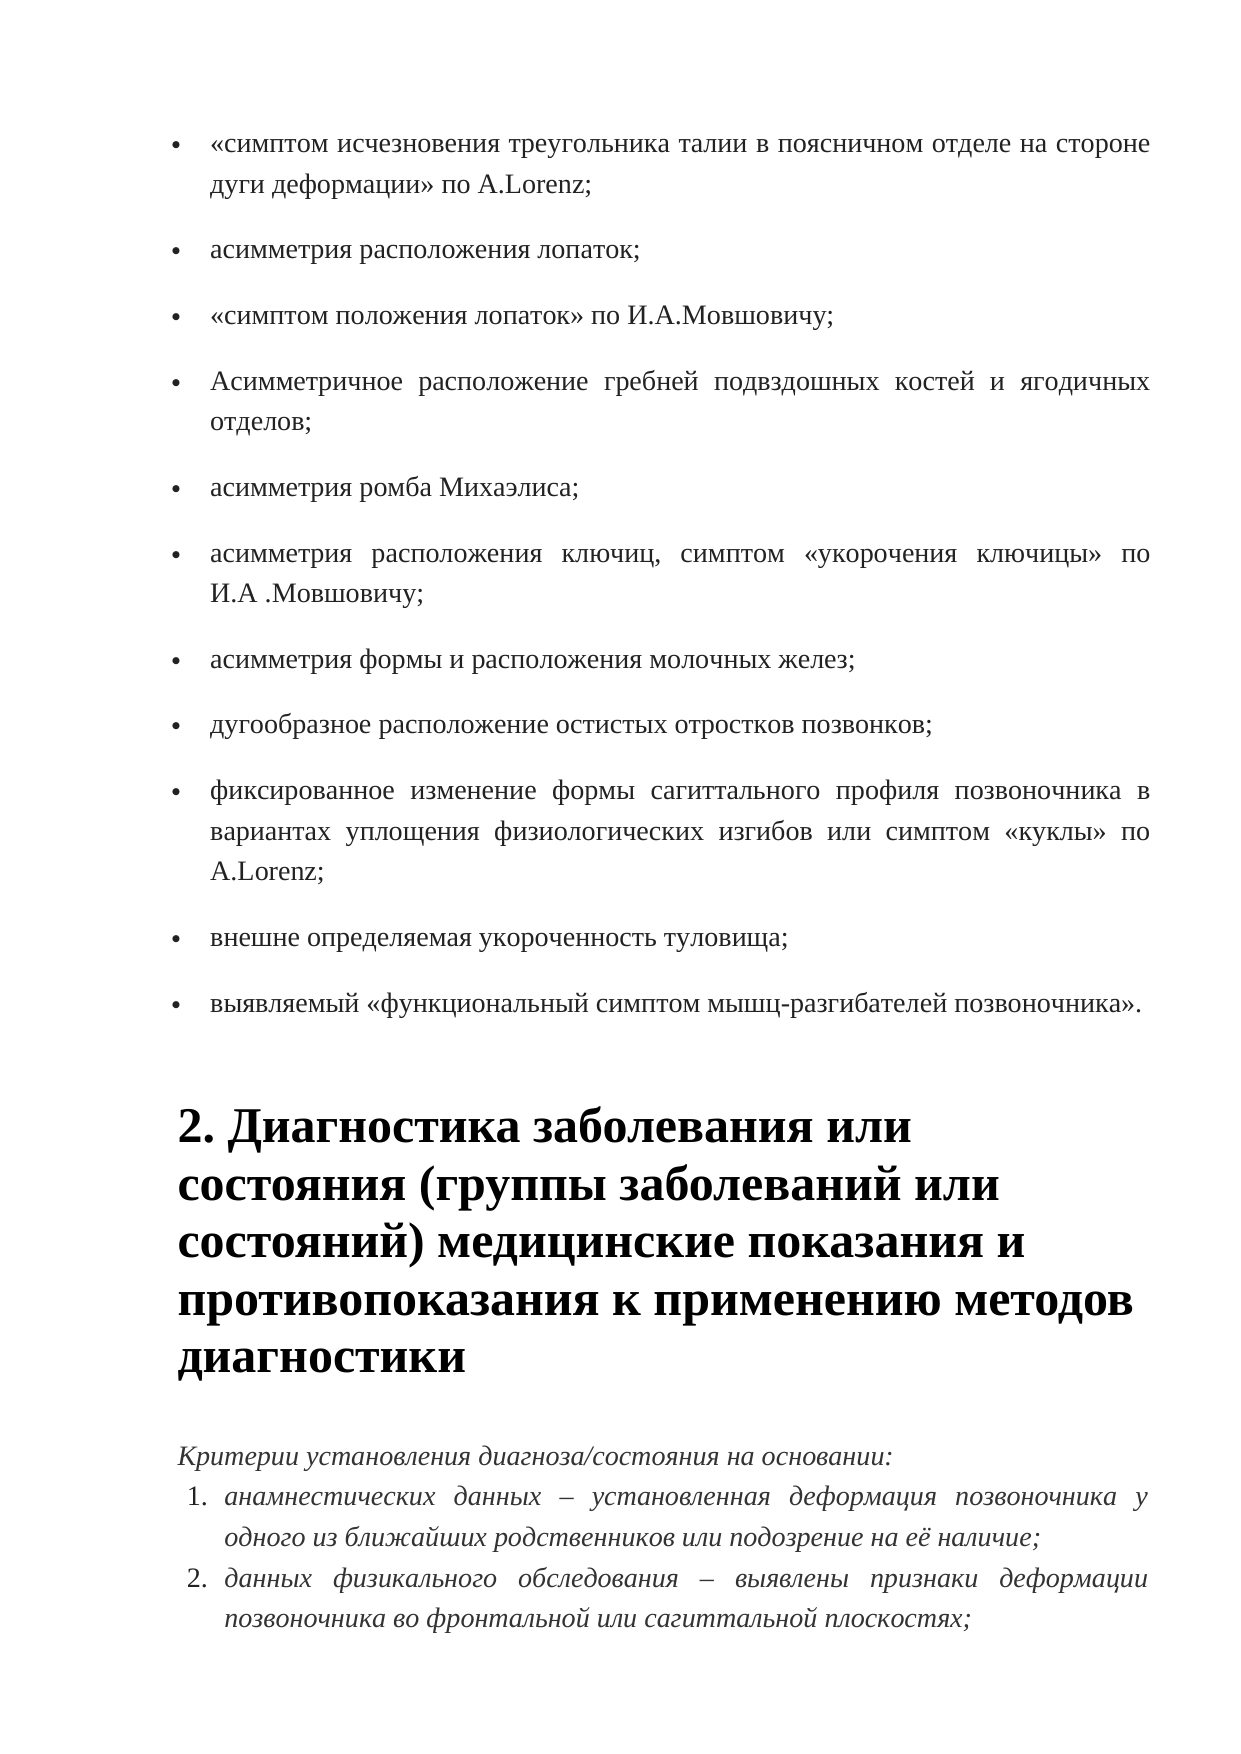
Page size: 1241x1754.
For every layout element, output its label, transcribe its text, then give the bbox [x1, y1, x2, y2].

list выявляемый «функциональный симптом мышц-разгибателей позвоночника». [172, 977, 1152, 1018]
list данных физикального обследования – выявлены признаки деформации позвоночника во фронтальной или сагиттальной плоскостях; [187, 1552, 1152, 1634]
list «симптом положения лопаток» по И.А.Мовшовичу; [172, 290, 1152, 331]
text Критерии установления диагноза/состояния на основании: [177, 1431, 1152, 1471]
list фиксированное изменение формы сагиттального профиля позвоночника в вариантах уплощения физиологических изгибов или симптом «куклы» по А.Lorenz; [172, 765, 1152, 887]
list Асимметричное расположение гребней подвздошных костей и ягодичных отделов; [172, 356, 1152, 437]
list асимметрия ромба Михаэлиса; [172, 462, 1152, 502]
list асимметрия расположения лопаток; [172, 224, 1152, 265]
list асимметрия формы и расположения молочных желез; [172, 634, 1152, 674]
list анамнестических данных – установленная деформация позвоночника у одного из ближайших родственников или подозрение на её наличие; [187, 1471, 1152, 1552]
text 2. Диагностика заболевания или состояния (группы заболеваний или состояний) медицинские показания и противопоказания к применению методов диагностики [177, 1096, 1152, 1384]
list асимметрия расположения ключиц, симптом «укорочения ключицы» по И.А .Мовшовичу; [172, 527, 1152, 609]
list дугообразное расположение остистых отростков позвонков; [172, 699, 1152, 740]
list внешне определяемая укороченность туловища; [172, 912, 1152, 952]
list «симптом исчезновения треугольника талии в поясничном отделе на стороне дуги деформации» по A.Lorenz; [172, 118, 1152, 199]
